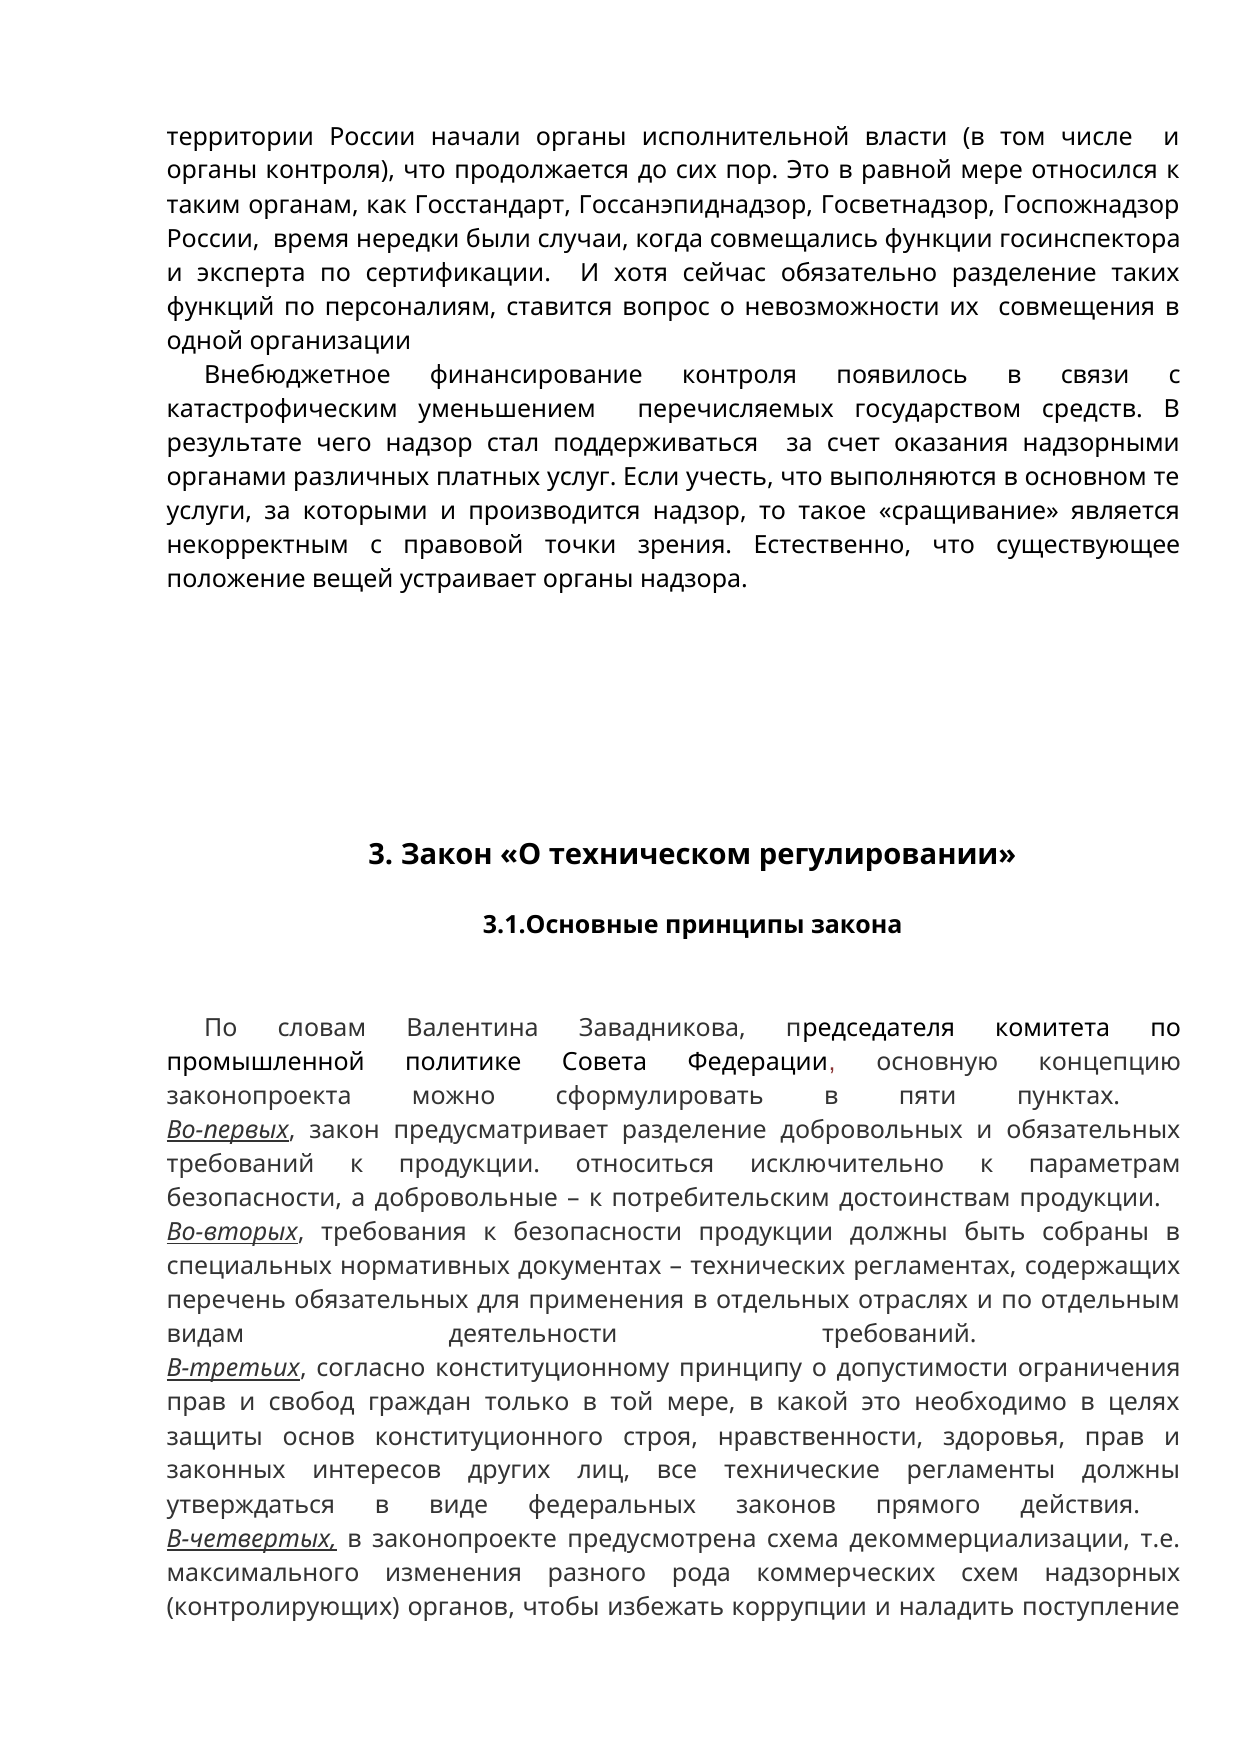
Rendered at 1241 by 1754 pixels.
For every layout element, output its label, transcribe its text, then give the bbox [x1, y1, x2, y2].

text 3.1.Основные принципы закона [204, 907, 1181, 941]
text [166, 1009, 1181, 1622]
text 3. Закон «О техническом регулировании» [166, 833, 1181, 873]
text Внебюджетное финансирование контроля появилось в связи с катастрофическим уменьшением перечисляемых государством средств. В результате чего надзор стал поддерживаться за счет оказания надзорными органами различных платных услуг. Если учесть, что выполняются в основном те услуги, за которыми и производится надзор, то такое «сращивание» является некорректным с правовой точки зрения. Естественно, что существующее положение вещей устраивает органы надзора. [166, 357, 1181, 595]
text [166, 118, 1181, 357]
